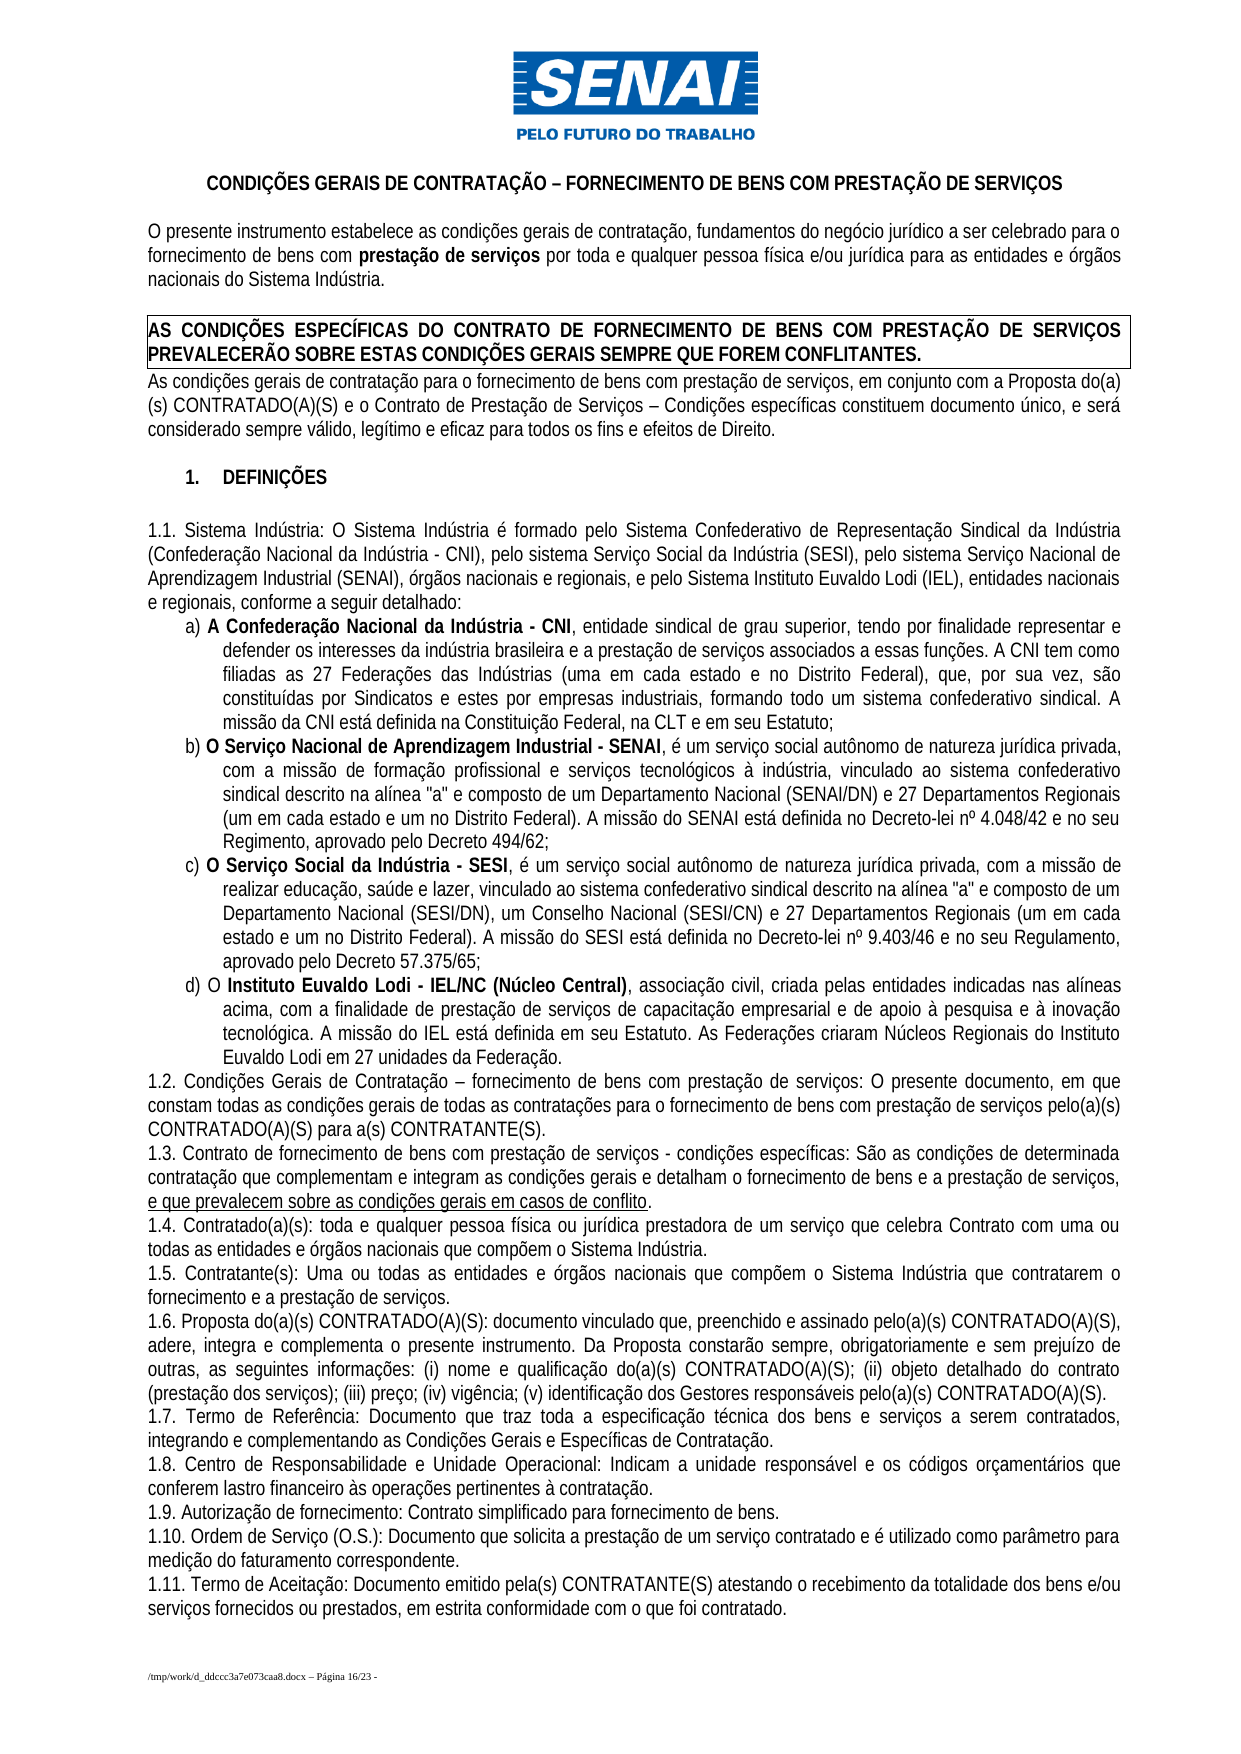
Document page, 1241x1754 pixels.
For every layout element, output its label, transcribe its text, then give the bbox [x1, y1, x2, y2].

text a) A Confederação Nacional da Indústria - CNI, entidade sindical de grau superior, tendo por finalidade representar e defender os interesses da indústria brasileira e a prestação de serviços associados a essas funções. A CNI tem como filiadas as 27 Federações das Indústrias (uma em cada estado e no Distrito Federal), que, por sua vez, são constituídas por Sindicatos e estes por empresas industriais, formando todo um sistema confederativo sindical. A missão da CNI está definida na Constituição Federal, na CLT e em seu Estatuto; [185, 614, 1122, 733]
text b) O Serviço Nacional de Aprendizagem Industrial - SENAI, é um serviço social autônomo de natureza jurídica privada, com a missão de formação profissional e serviços tecnológicos à indústria, vinculado ao sistema confederativo sindical descrito na alínea "a" e composto de um Departamento Nacional (SENAI/DN) e 27 Departamentos Regionais (um em cada estado e um no Distrito Federal). A missão do SENAI está definida no Decreto-lei nº 4.048/42 e no seu Regimento, aprovado pelo Decreto 494/62; [185, 733, 1122, 853]
text 1.10. Ordem de Serviço (O.S.): Documento que solicita a prestação de um serviço contratado e é utilizado como parâmetro para medição do faturamento correspondente. [148, 1524, 1122, 1572]
text c) O Serviço Social da Indústria - SESI, é um serviço social autônomo de natureza jurídica privada, com a missão de realizar educação, saúde e lazer, vinculado ao sistema confederativo sindical descrito na alínea "a" e composto de um Departamento Nacional (SESI/DN), um Conselho Nacional (SESI/CN) e 27 Departamentos Regionais (um em cada estado e um no Distrito Federal). A missão do SESI está definida no Decreto-lei nº 9.403/46 e no seu Regulamento, aprovado pelo Decreto 57.375/65; [185, 853, 1122, 973]
text As condições gerais de contratação para o fornecimento de bens com prestação de serviços, em conjunto com a Proposta do(a)(s) CONTRATADO(A)(S) e o Contrato de Prestação de Serviços – Condições específicas constituem documento único, e será considerado sempre válido, legítimo e eficaz para todos os fins e efeitos de Direito. [148, 369, 1122, 441]
text 1.8. Centro de Responsabilidade e Unidade Operacional: Indicam a unidade responsável e os códigos orçamentários que conferem lastro financeiro às operações pertinentes à contratação. [148, 1452, 1122, 1500]
text AS CONDIÇÕES ESPECÍFICAS DO CONTRATO DE FORNECIMENTO DE BENS COM PRESTAÇÃO DE SERVIÇOS PREVALECERÃO SOBRE ESTAS CONDIÇÕES GERAIS SEMPRE QUE FOREM CONFLITANTES. [148, 316, 1130, 368]
text O presente instrumento estabelece as condições gerais de contratação, fundamentos do negócio jurídico a ser celebrado para o fornecimento de bens com prestação de serviços por toda e qualquer pessoa física e/ou jurídica para as entidades e órgãos nacionais do Sistema Indústria. [148, 219, 1122, 291]
text 1.2. Condições Gerais de Contratação – fornecimento de bens com prestação de serviços: O presente documento, em que constam todas as condições gerais de todas as contratações para o fornecimento de bens com prestação de serviços pelo(a)(s) CONTRATADO(A)(S) para a(s) CONTRATANTE(S). [148, 1069, 1122, 1141]
text CONDIÇÕES GERAIS DE CONTRATAÇÃO – FORNECIMENTO DE BENS COM PRESTAÇÃO DE SERVIÇOS [148, 171, 1122, 195]
picture [512, 50, 758, 140]
list DEFINIÇÕES [185, 465, 1122, 489]
text 1.3. Contrato de fornecimento de bens com prestação de serviços - condições específicas: São as condições de determinada contratação que complementam e integram as condições gerais e detalham o fornecimento de bens e a prestação de serviços, e que prevalecem sobre as condições gerais em casos de conflito. [148, 1141, 1122, 1213]
text 1.11. Termo de Aceitação: Documento emitido pela(s) CONTRATANTE(S) atestando o recebimento da totalidade dos bens e/ou serviços fornecidos ou prestados, em estrita conformidade com o que foi contratado. [148, 1572, 1122, 1620]
text 1.4. Contratado(a)(s): toda e qualquer pessoa física ou jurídica prestadora de um serviço que celebra Contrato com uma ou todas as entidades e órgãos nacionais que compõem o Sistema Indústria. [148, 1213, 1122, 1261]
text 1.9. Autorização de fornecimento: Contrato simplificado para fornecimento de bens. [148, 1500, 1122, 1524]
text d) O Instituto Euvaldo Lodi - IEL/NC (Núcleo Central), associação civil, criada pelas entidades indicadas nas alíneas acima, com a finalidade de prestação de serviços de capacitação empresarial e de apoio à pesquisa e à inovação tecnológica. A missão do IEL está definida em seu Estatuto. As Federações criaram Núcleos Regionais do Instituto Euvaldo Lodi em 27 unidades da Federação. [185, 973, 1122, 1069]
text 1.5. Contratante(s): Uma ou todas as entidades e órgãos nacionais que compõem o Sistema Indústria que contratarem o fornecimento e a prestação de serviços. [148, 1261, 1122, 1308]
text 1.1. Sistema Indústria: O Sistema Indústria é formado pelo Sistema Confederativo de Representação Sindical da Indústria (Confederação Nacional da Indústria - CNI), pelo sistema Serviço Social da Indústria (SESI), pelo sistema Serviço Nacional de Aprendizagem Industrial (SENAI), órgãos nacionais e regionais, e pelo Sistema Instituto Euvaldo Lodi (IEL), entidades nacionais e regionais, conforme a seguir detalhado: [148, 518, 1122, 614]
text 1.6. Proposta do(a)(s) CONTRATADO(A)(S): documento vinculado que, preenchido e assinado pelo(a)(s) CONTRATADO(A)(S), adere, integra e complementa o presente instrumento. Da Proposta constarão sempre, obrigatoriamente e sem prejuízo de outras, as seguintes informações: (i) nome e qualificação do(a)(s) CONTRATADO(A)(S); (ii) objeto detalhado do contrato (prestação dos serviços); (iii) preço; (iv) vigência; (v) identificação dos Gestores responsáveis pelo(a)(s) CONTRATADO(A)(S). [148, 1308, 1122, 1404]
text 1.7. Termo de Referência: Documento que traz toda a especificação técnica dos bens e serviços a serem contratados, integrando e complementando as Condições Gerais e Específicas de Contratação. [148, 1404, 1122, 1452]
